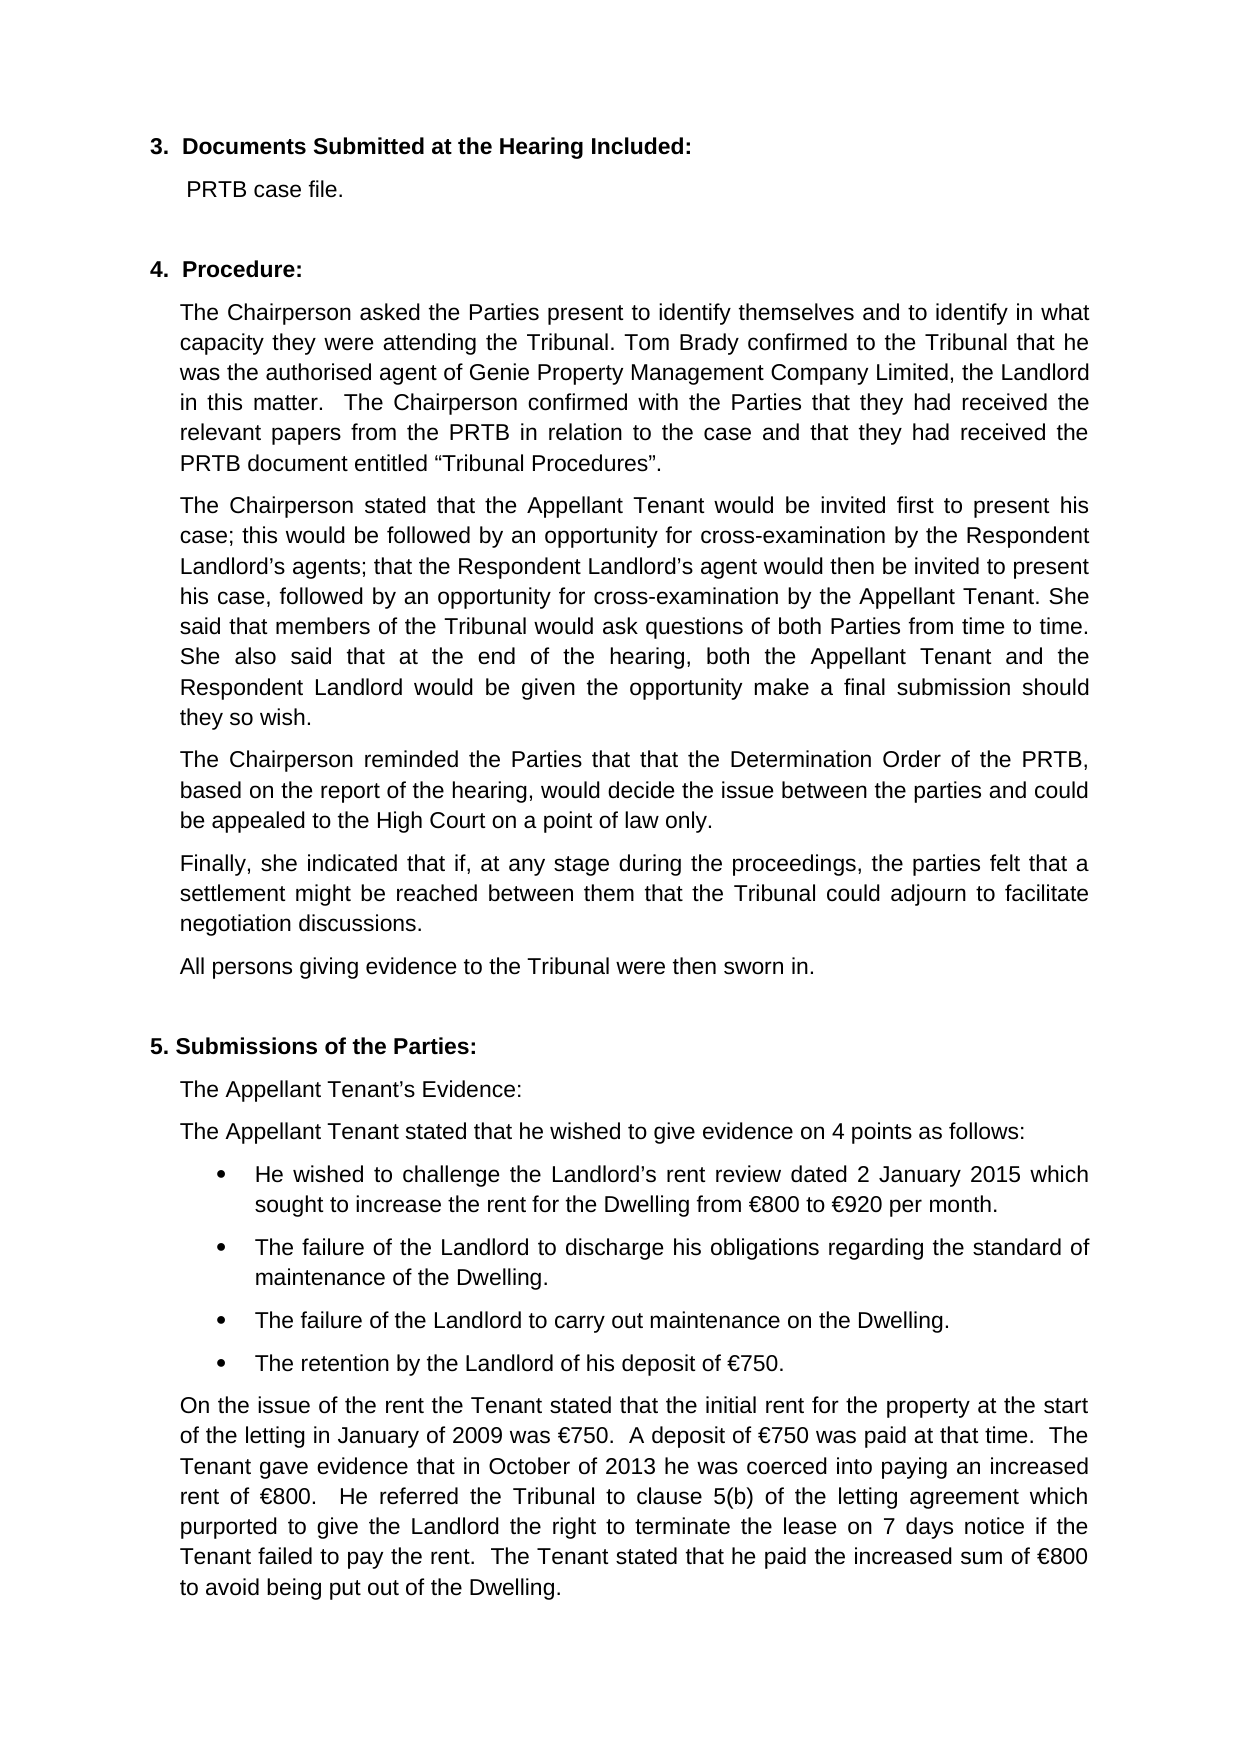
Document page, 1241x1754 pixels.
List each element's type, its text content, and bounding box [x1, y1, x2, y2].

text PRTB case file. [179, 176, 1090, 202]
text The Appellant Tenant stated that he wished to give evidence on 4 points as follows: [179, 1118, 1090, 1145]
text The Chairperson stated that the Appellant Tenant would be invited first to present his case; this would be followed by an opportunity for cross-examination by the Respondent Landlord’s agents; that the Respondent Landlord’s agent would then be invited to present his case, followed by an opportunity for cross-examination by the Appellant Tenant. She said that members of the Tribunal would ask questions of both Parties from time to time. She also said that at the end of the hearing, both the Appellant Tenant and the Respondent Landlord would be given the opportunity make a final submission should they so wish. [179, 492, 1090, 730]
text On the issue of the rent the Tenant stated that the initial rent for the property at the start of the letting in January of 2009 was €750. A deposit of €750 was paid at that time. The Tenant gave evidence that in October of 2013 he was coerced into paying an increased rent of €800. He referred the Tribunal to clause 5(b) of the letting agreement which purported to give the Landlord the right to terminate the lease on 7 days notice if the Tenant failed to pay the rent. The Tenant stated that he paid the increased sum of €800 to avoid being put out of the Dwelling. [179, 1392, 1090, 1600]
text 5. Submissions of the Parties: [150, 1033, 1090, 1059]
text Finally, she indicated that if, at any stage during the proceedings, the parties felt that a settlement might be reached between them that the Tribunal could adjourn to facilitate negotiation discussions. [179, 849, 1090, 936]
text The Chairperson reminded the Parties that that the Determination Order of the PRTB, based on the report of the hearing, would decide the issue between the parties and could be appealed to the High Court on a point of law only. [179, 746, 1090, 833]
text 3. Documents Submitted at the Hearing Included: [150, 133, 1090, 159]
list The failure of the Landlord to carry out maintenance on the Dwelling. [217, 1307, 1090, 1333]
text All persons giving evidence to the Tribunal were then sworn in. [179, 953, 1090, 979]
text The Chairperson asked the Parties present to identify themselves and to identify in what capacity they were attending the Tribunal. Tom Brady confirmed to the Tribunal that he was the authorised agent of Genie Property Management Company Limited, the Landlord in this matter. The Chairperson confirmed with the Parties that they had received the relevant papers from the PRTB in relation to the case and that they had received the PRTB document entitled “Tribunal Procedures”. [179, 298, 1090, 476]
list He wished to challenge the Landlord’s rent review dated 2 January 2015 which sought to increase the rent for the Dwelling from €800 to €920 per month. [217, 1161, 1090, 1218]
list The retention by the Landlord of his deposit of €750. [217, 1349, 1090, 1376]
list The failure of the Landlord to discharge his obligations regarding the standard of maintenance of the Dwelling. [217, 1234, 1090, 1291]
text 4. Procedure: [150, 256, 1090, 282]
text The Appellant Tenant’s Evidence: [179, 1076, 1090, 1102]
